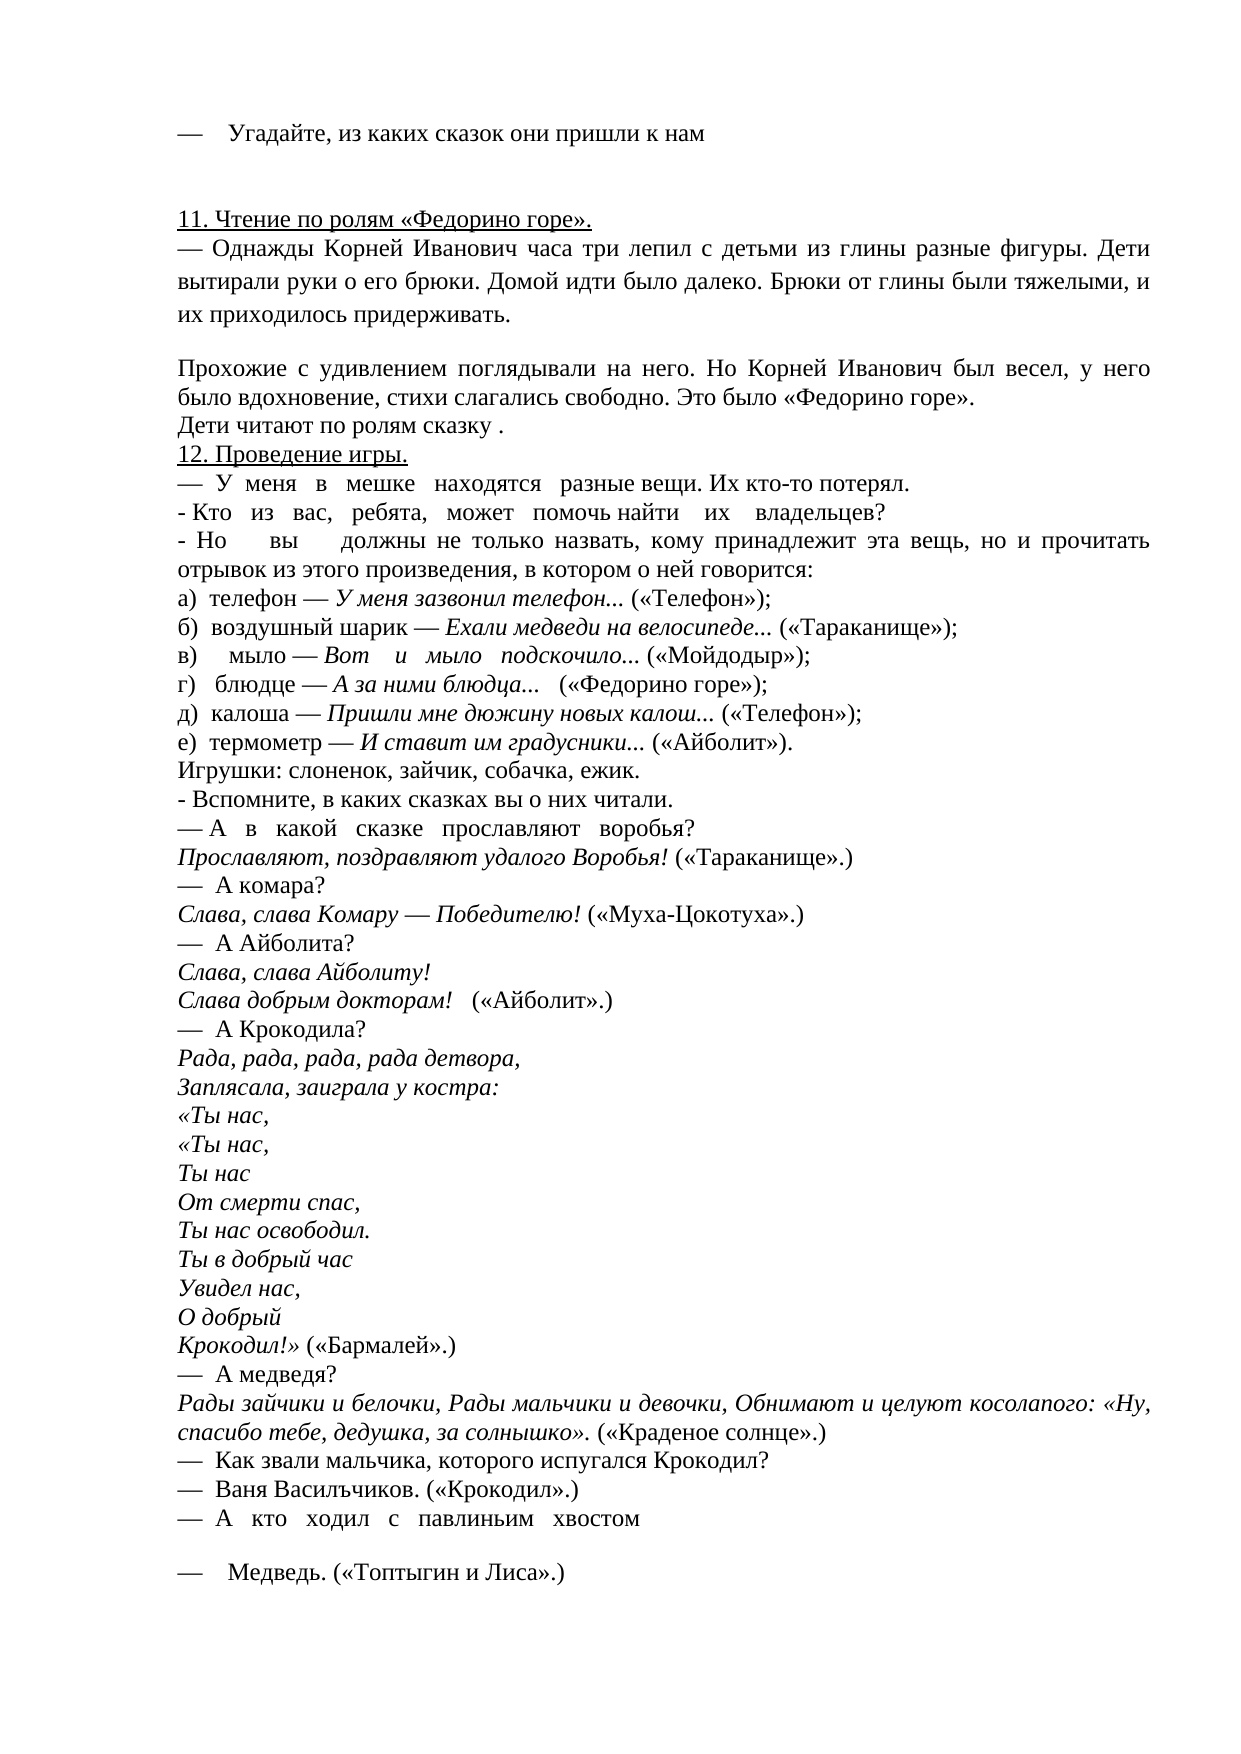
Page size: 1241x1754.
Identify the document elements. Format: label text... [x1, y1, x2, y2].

text Слава, слава Айболиту! [177, 957, 1152, 986]
text — А Айболита? [177, 928, 1152, 957]
text Прохожие с удивлением поглядывали на него. Но Корней Иванович был весел, у него было вдохновение, стихи слагались свободно. Это было «Федорино горе». [177, 353, 1152, 411]
text Крокодил!» («Бармалей».) [177, 1331, 1152, 1359]
text д) калоша — Пришли мне дюжину новых калош... («Телефон»); [177, 698, 1152, 727]
text Ты нас освободил. [177, 1216, 1152, 1244]
text Увидел нас, [177, 1273, 1152, 1302]
text Ты нас [177, 1158, 1152, 1187]
text - Вспомните, в каких сказках вы о них читали. [177, 784, 1152, 813]
text а) телефон — У меня зазвонил телефон... («Телефон»); [177, 583, 1152, 612]
text — У меня в мешке находятся разные вещи. Их кто-то потерял. [177, 468, 1152, 497]
text — Угадайте, из каких сказок они пришли к нам [177, 118, 1152, 147]
text - Но вы должны не только назвать, кому принадлежит эта вещь, но и прочитать отрывок из этого произведения, в котором о ней говорится: [177, 526, 1152, 583]
text Прославляют, поздравляют удалого Воробья! («Тараканище».) [177, 842, 1152, 871]
text — Однажды Корней Иванович часа три лепил с детьми из глины разные фигуры. Дети вытирали руки о его брюки. Домой идти было далеко. Брюки от глины были тяжелыми, и их приходилось придерживать. [177, 233, 1152, 328]
text — А медведя? [177, 1359, 1152, 1388]
text 12. Проведение игры. [177, 439, 1152, 468]
text — Ваня Василъчиков. («Крокодил».) [177, 1474, 1152, 1503]
text Рада, рада, рада, рада детвора, [177, 1043, 1152, 1072]
text — А комара? [177, 871, 1152, 899]
text — А кто ходил с павлиньим хвостом [177, 1503, 1152, 1532]
text «Ты нас, [177, 1101, 1152, 1129]
text О добрый [177, 1302, 1152, 1331]
text Ты в добрый час [177, 1244, 1152, 1273]
text — А в какой сказке прославляют воробья? [177, 813, 1152, 842]
text г) блюдце — А за ними блюдца... («Федорино горе»); [177, 669, 1152, 698]
text б) воздушный шарик — Ехали медведи на велосипеде... («Тараканище»); [177, 612, 1152, 641]
text — Как звали мальчика, которого испугался Крокодил? [177, 1446, 1152, 1474]
text «Ты нас, [177, 1129, 1152, 1158]
text Игрушки: слоненок, зайчик, собачка, ежик. [177, 756, 1152, 784]
text Слава добрым докторам! («Айболит».) [177, 986, 1152, 1014]
text Рады зайчики и белочки, Рады мальчики и девочки, Обнимают и целуют косолапого: «Ну, спасибо тебе, дедушка, за солнышко». («Краденое солнце».) [177, 1388, 1152, 1446]
text - Кто из вас, ребята, может помочь найти их владельцев? [177, 497, 1152, 526]
text е) термометр — И ставит им градусники... («Айболит»). [177, 727, 1152, 756]
text Заплясала, заиграла у костра: [177, 1072, 1152, 1101]
text От смерти спас, [177, 1187, 1152, 1216]
text в) мыло — Вот и мыло подскочило... («Мойдодыр»); [177, 641, 1152, 669]
text Слава, слава Комару — Победителю! («Муха-Цокотуха».) [177, 899, 1152, 928]
text — Медведь. («Топтыгин и Лиса».) [177, 1557, 1152, 1586]
text Дети читают по ролям сказку . [177, 411, 1152, 439]
text — А Крокодила? [177, 1014, 1152, 1043]
text 11. Чтение по ролям «Федорино горе». [177, 204, 1152, 233]
